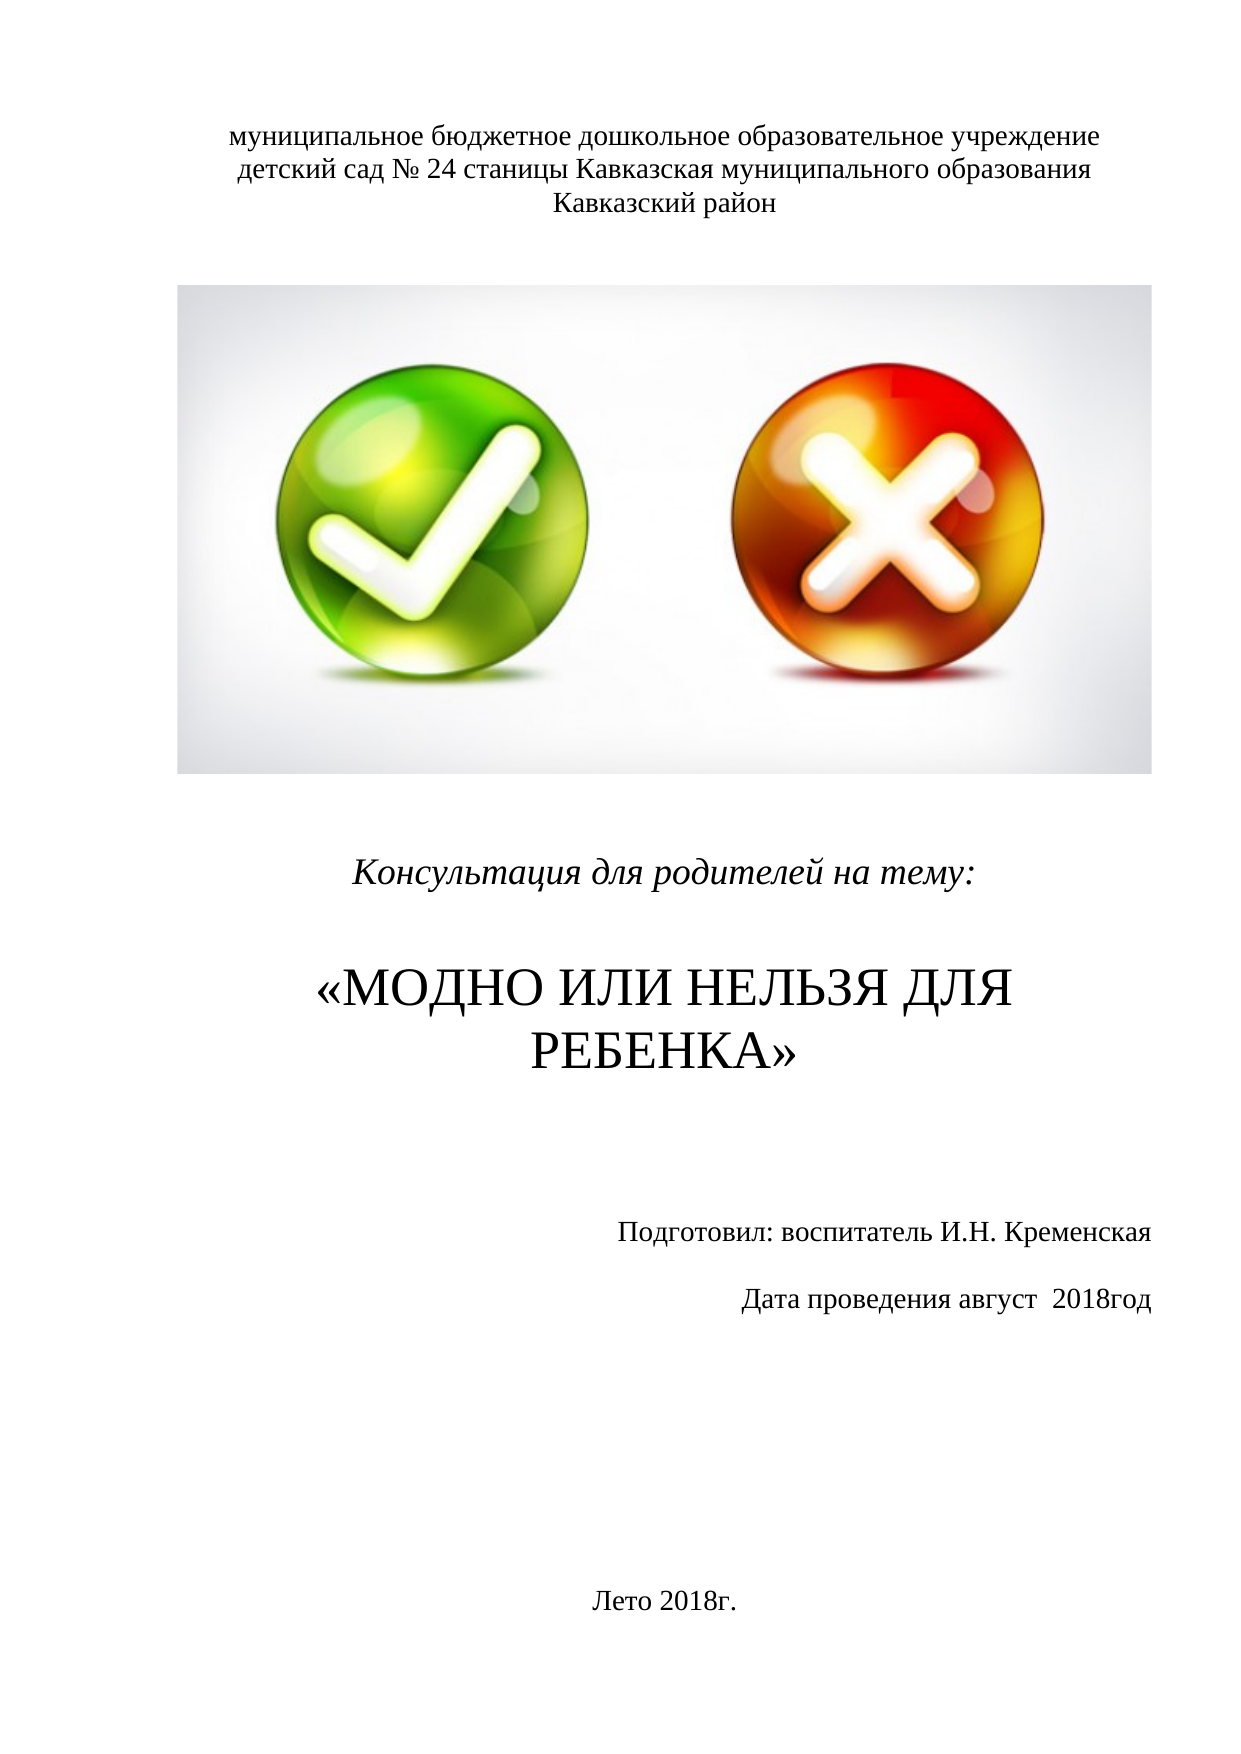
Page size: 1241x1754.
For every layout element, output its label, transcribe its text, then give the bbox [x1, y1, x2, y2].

picture [177, 285, 1152, 774]
text муниципальное бюджетное дошкольное образовательное учреждение детский сад № 24 станицы Кавказская муниципального образования Кавказский район [177, 118, 1152, 219]
text Дата проведения август 2018год [177, 1281, 1152, 1314]
text Лето 2018г. [177, 1583, 1152, 1616]
text Консультация для родителей на тему: [177, 850, 1152, 893]
text Подготовил: воспитатель И.Н. Кременская [177, 1214, 1152, 1247]
text «МОДНО ИЛИ НЕЛЬЗЯ ДЛЯ РЕБЕНКА» [177, 955, 1152, 1080]
